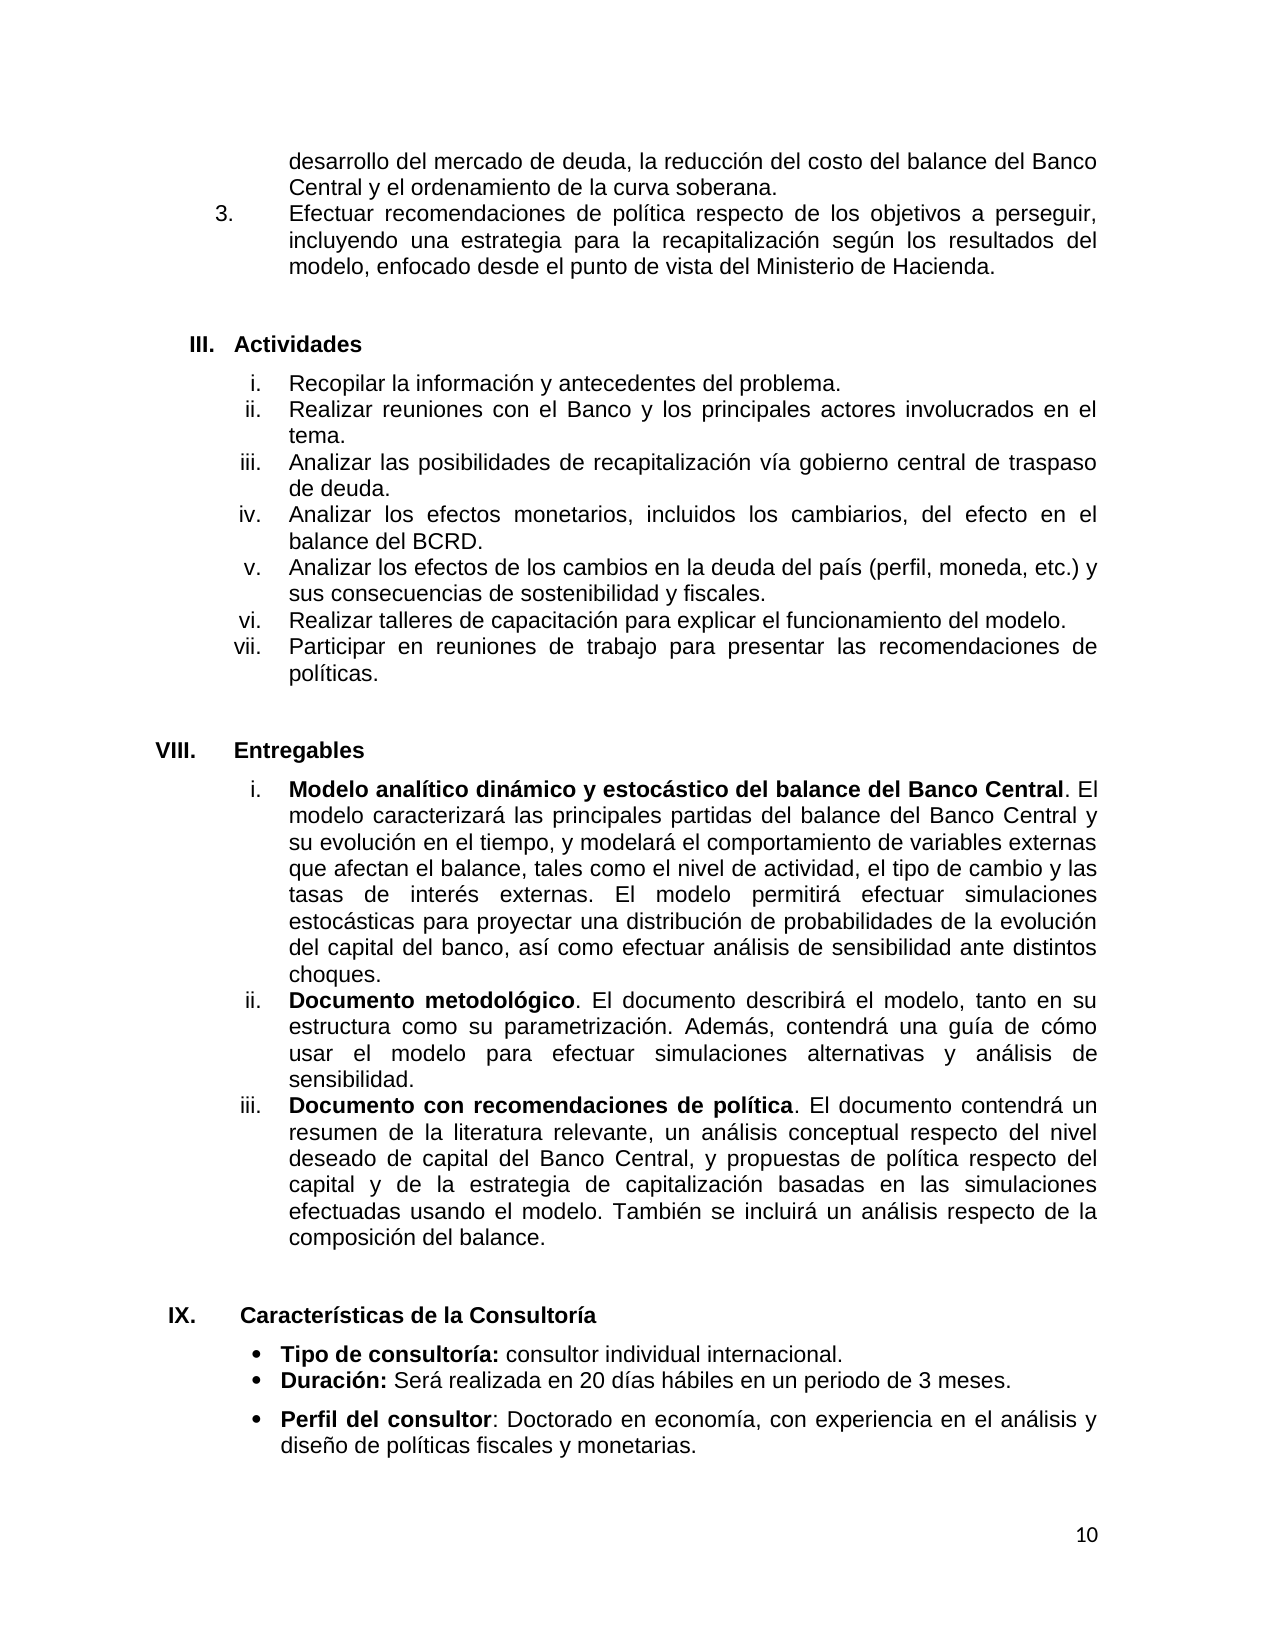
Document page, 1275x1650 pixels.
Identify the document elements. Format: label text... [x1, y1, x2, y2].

list Perfil del consultor: Doctorado en economía, con experiencia en el análisis y diseño de políticas fiscales y monetarias. [252, 1406, 1098, 1458]
list Actividades [215, 331, 1098, 357]
list Modelo analítico dinámico y estocástico del balance del Banco Central. El modelo caracterizará las principales partidas del balance del Banco Central y su evolución en el tiempo, y modelará el comportamiento de variables externas que afectan el balance, tales como el nivel de actividad, el tipo de cambio y las tasas de interés externas. El modelo permitirá efectuar simulaciones estocásticas para proyectar una distribución de probabilidades de la evolución del capital del banco, así como efectuar análisis de sensibilidad ante distintos choques. [262, 776, 1098, 987]
list Entregables [196, 737, 1098, 763]
list Duración: Será realizada en 20 días hábiles en un periodo de 3 meses. [252, 1367, 1098, 1393]
list Efectuar recomendaciones de política respecto de los objetivos a perseguir, incluyendo una estrategia para la recapitalización según los resultados del modelo, enfocado desde el punto de vista del Ministerio de Hacienda. [215, 200, 1098, 279]
list Documento metodológico. El documento describirá el modelo, tanto en su estructura como su parametrización. Además, contendrá una guía de cómo usar el modelo para efectuar simulaciones alternativas y análisis de sensibilidad. [262, 987, 1098, 1092]
list Documento con recomendaciones de política. El documento contendrá un resumen de la literatura relevante, un análisis conceptual respecto del nivel deseado de capital del Banco Central, y propuestas de política respecto del capital y de la estrategia de capitalización basadas en las simulaciones efectuadas usando el modelo. También se incluirá un análisis respecto de la composición del balance. [262, 1092, 1098, 1250]
list Recopilar la información y antecedentes del problema. [262, 369, 1098, 396]
list Tipo de consultoría: consultor individual internacional. [252, 1341, 1098, 1367]
list Participar en reuniones de trabajo para presentar las recomendaciones de políticas. [262, 633, 1098, 686]
list Características de la Consultoría [196, 1302, 1098, 1328]
list Analizar las posibilidades de recapitalización vía gobierno central de traspaso de deuda. [262, 449, 1098, 501]
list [215, 148, 1098, 200]
list Analizar los efectos de los cambios en la deuda del país (perfil, moneda, etc.) y sus consecuencias de sostenibilidad y fiscales. [262, 554, 1098, 607]
list Realizar reuniones con el Banco y los principales actores involucrados en el tema. [262, 396, 1098, 449]
list Analizar los efectos monetarios, incluidos los cambiarios, del efecto en el balance del BCRD. [262, 501, 1098, 554]
list Realizar talleres de capacitación para explicar el funcionamiento del modelo. [262, 607, 1098, 633]
